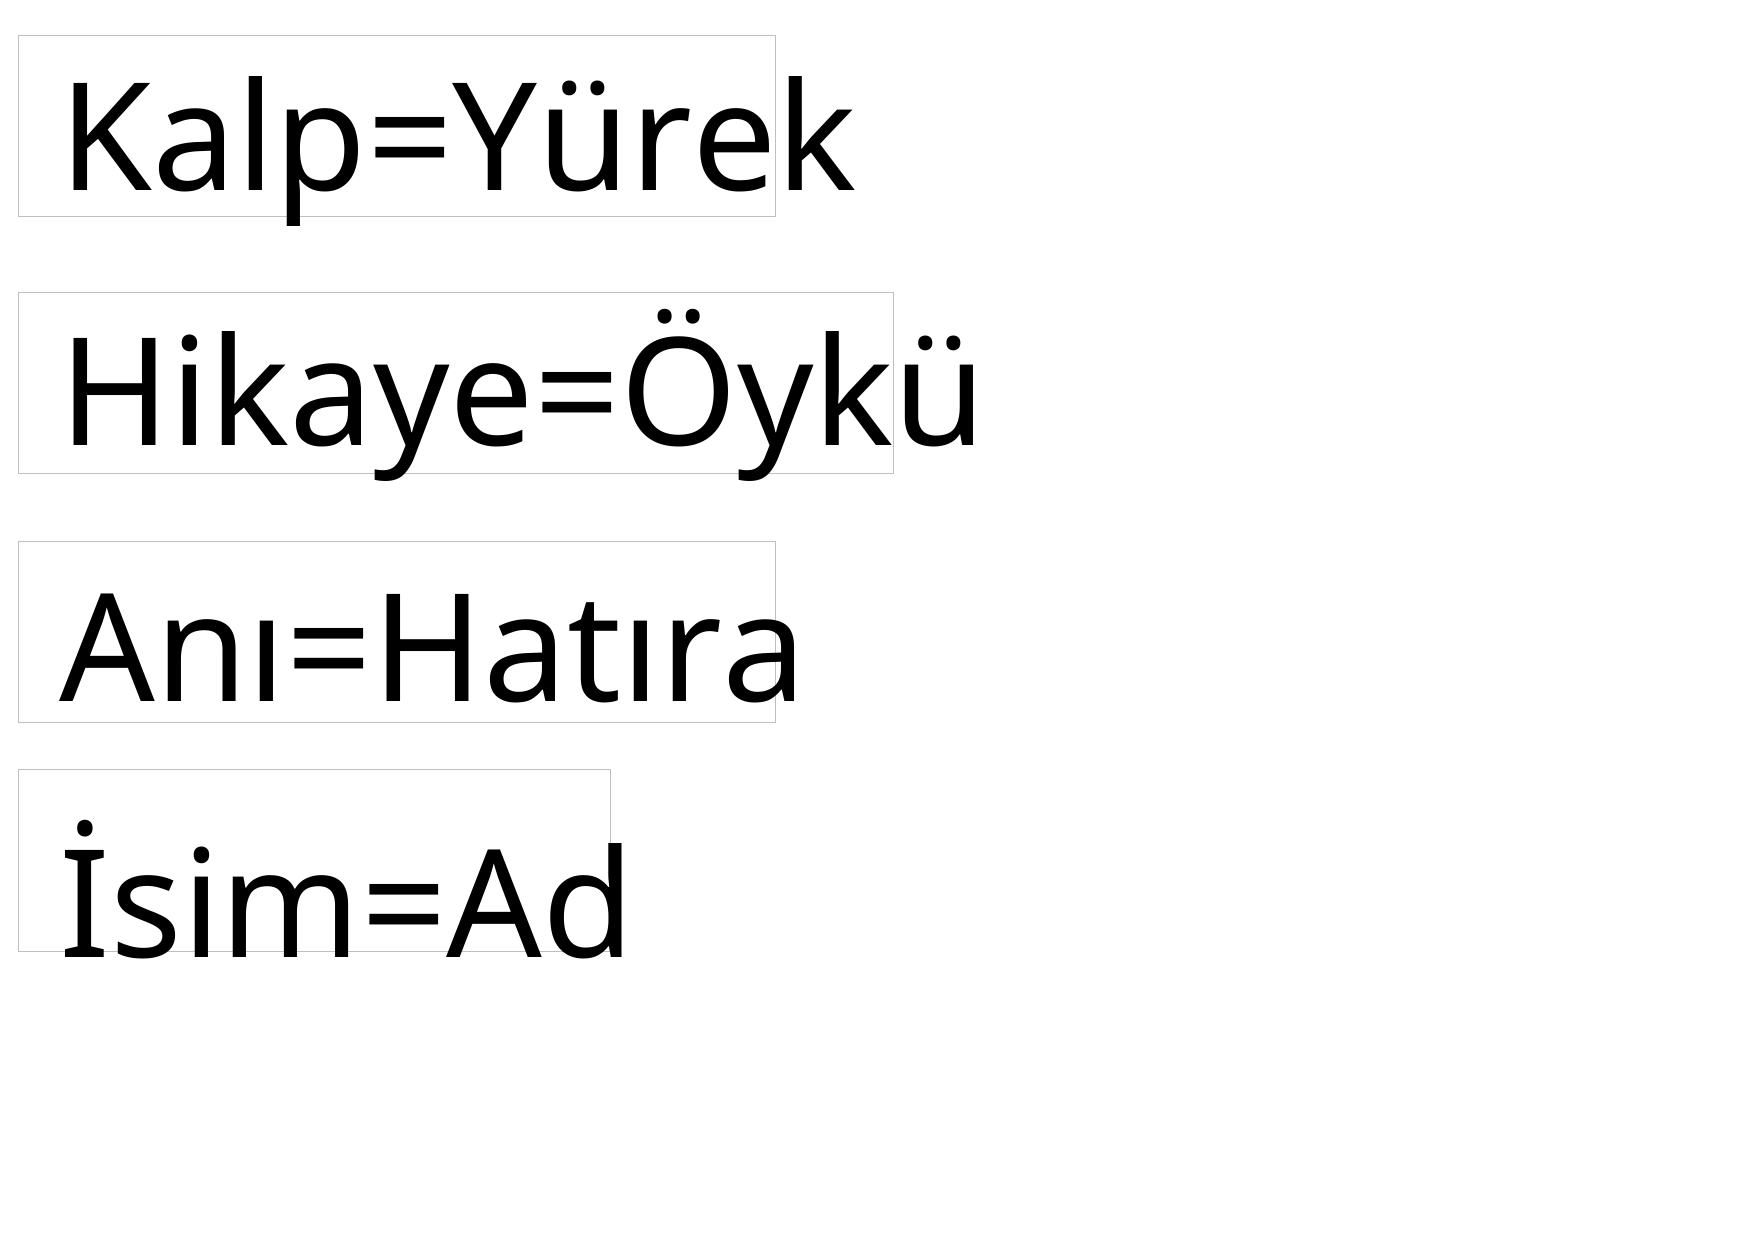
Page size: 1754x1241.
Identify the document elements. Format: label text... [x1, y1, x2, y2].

text İsim=Ad [59, 797, 1695, 1001]
text Hikaye=Öykü [59, 285, 1695, 489]
text Kalp=Yürek [59, 29, 1695, 234]
text Anı=Hatıra [59, 541, 1695, 745]
